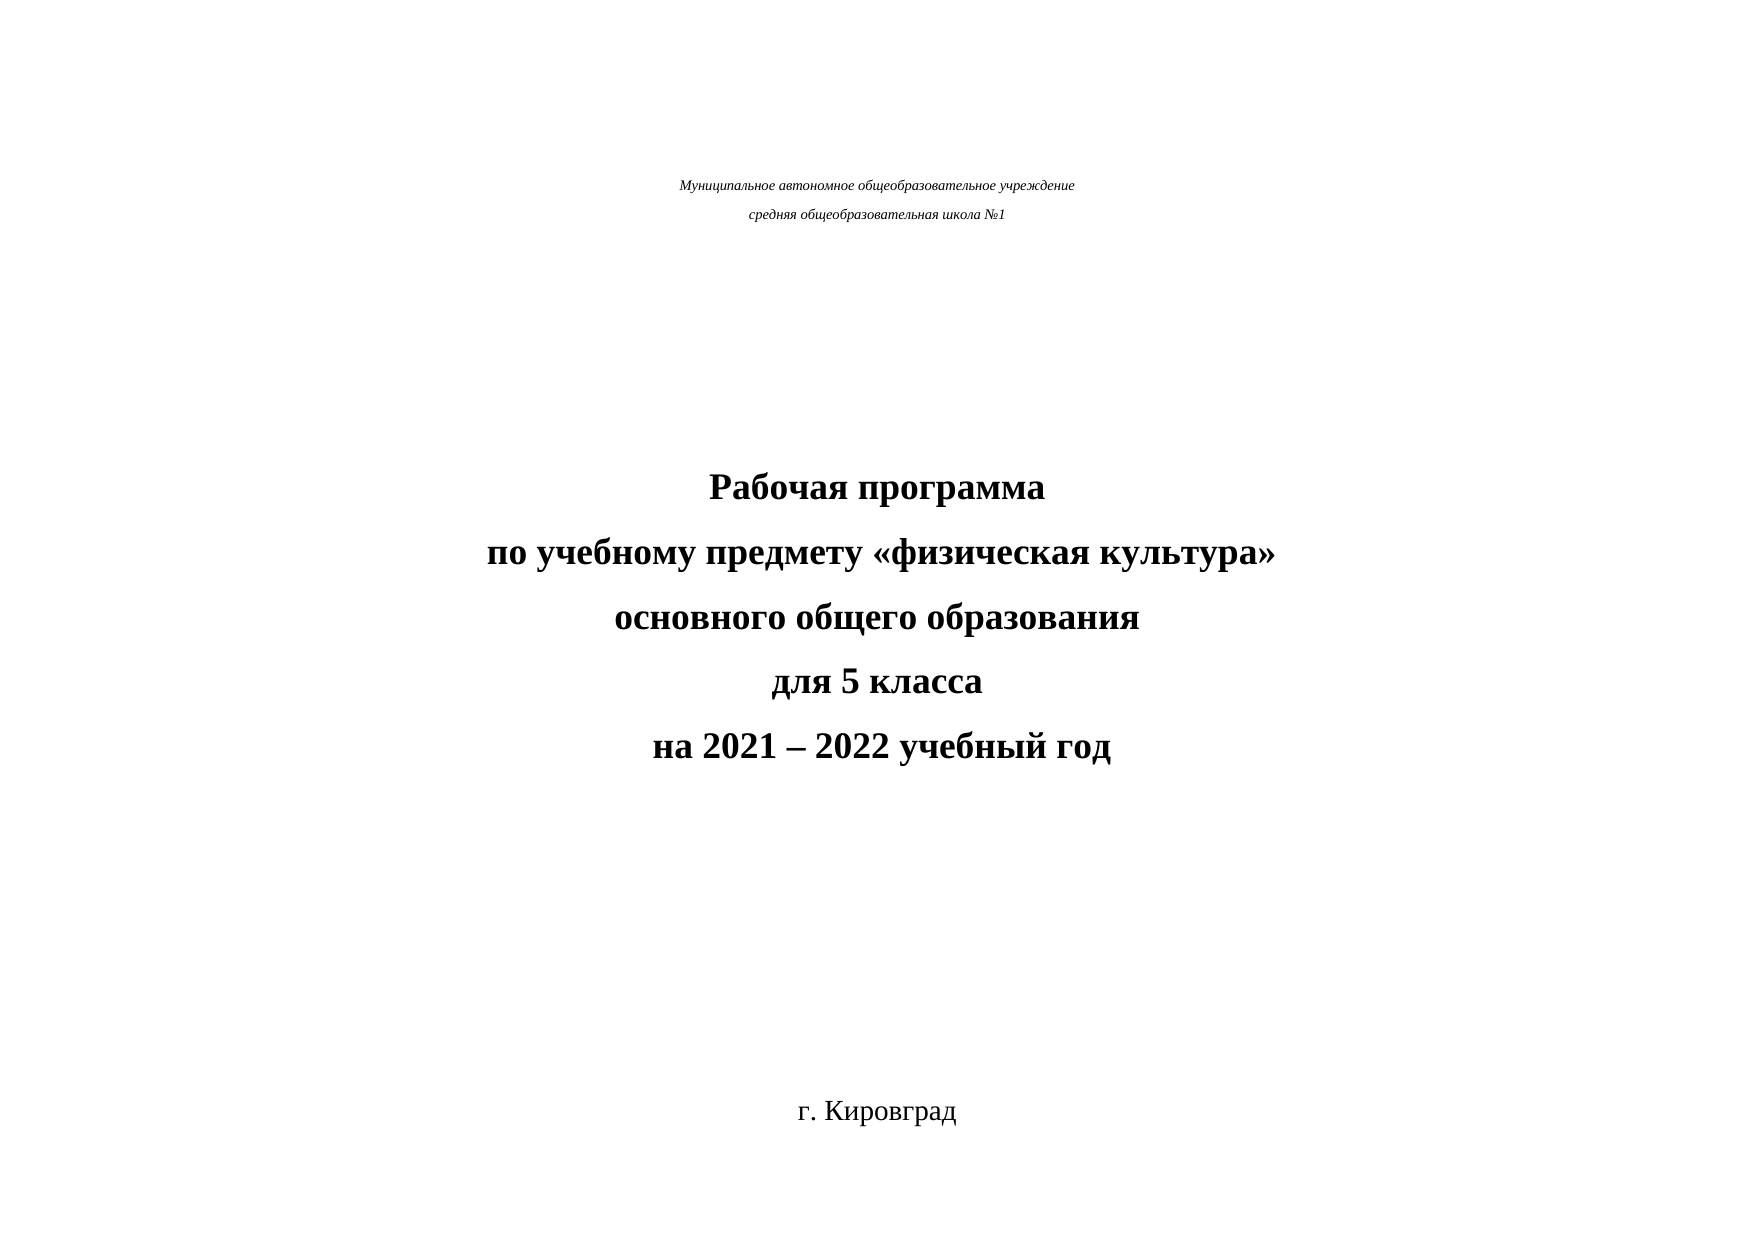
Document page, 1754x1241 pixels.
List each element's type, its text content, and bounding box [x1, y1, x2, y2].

text для 5 класса [118, 659, 1636, 702]
text средняя общеобразовательная школа №1 [118, 206, 1636, 235]
text Рабочая программа [118, 465, 1636, 508]
text г. Кировград [118, 1093, 1636, 1127]
text основного общего образования [118, 594, 1636, 637]
text на 2021 – 2022 учебный год [118, 723, 1636, 767]
text по учебному предмету «физическая культура» [118, 529, 1636, 572]
text Муниципальное автономное общеобразовательное учреждение [118, 177, 1636, 206]
